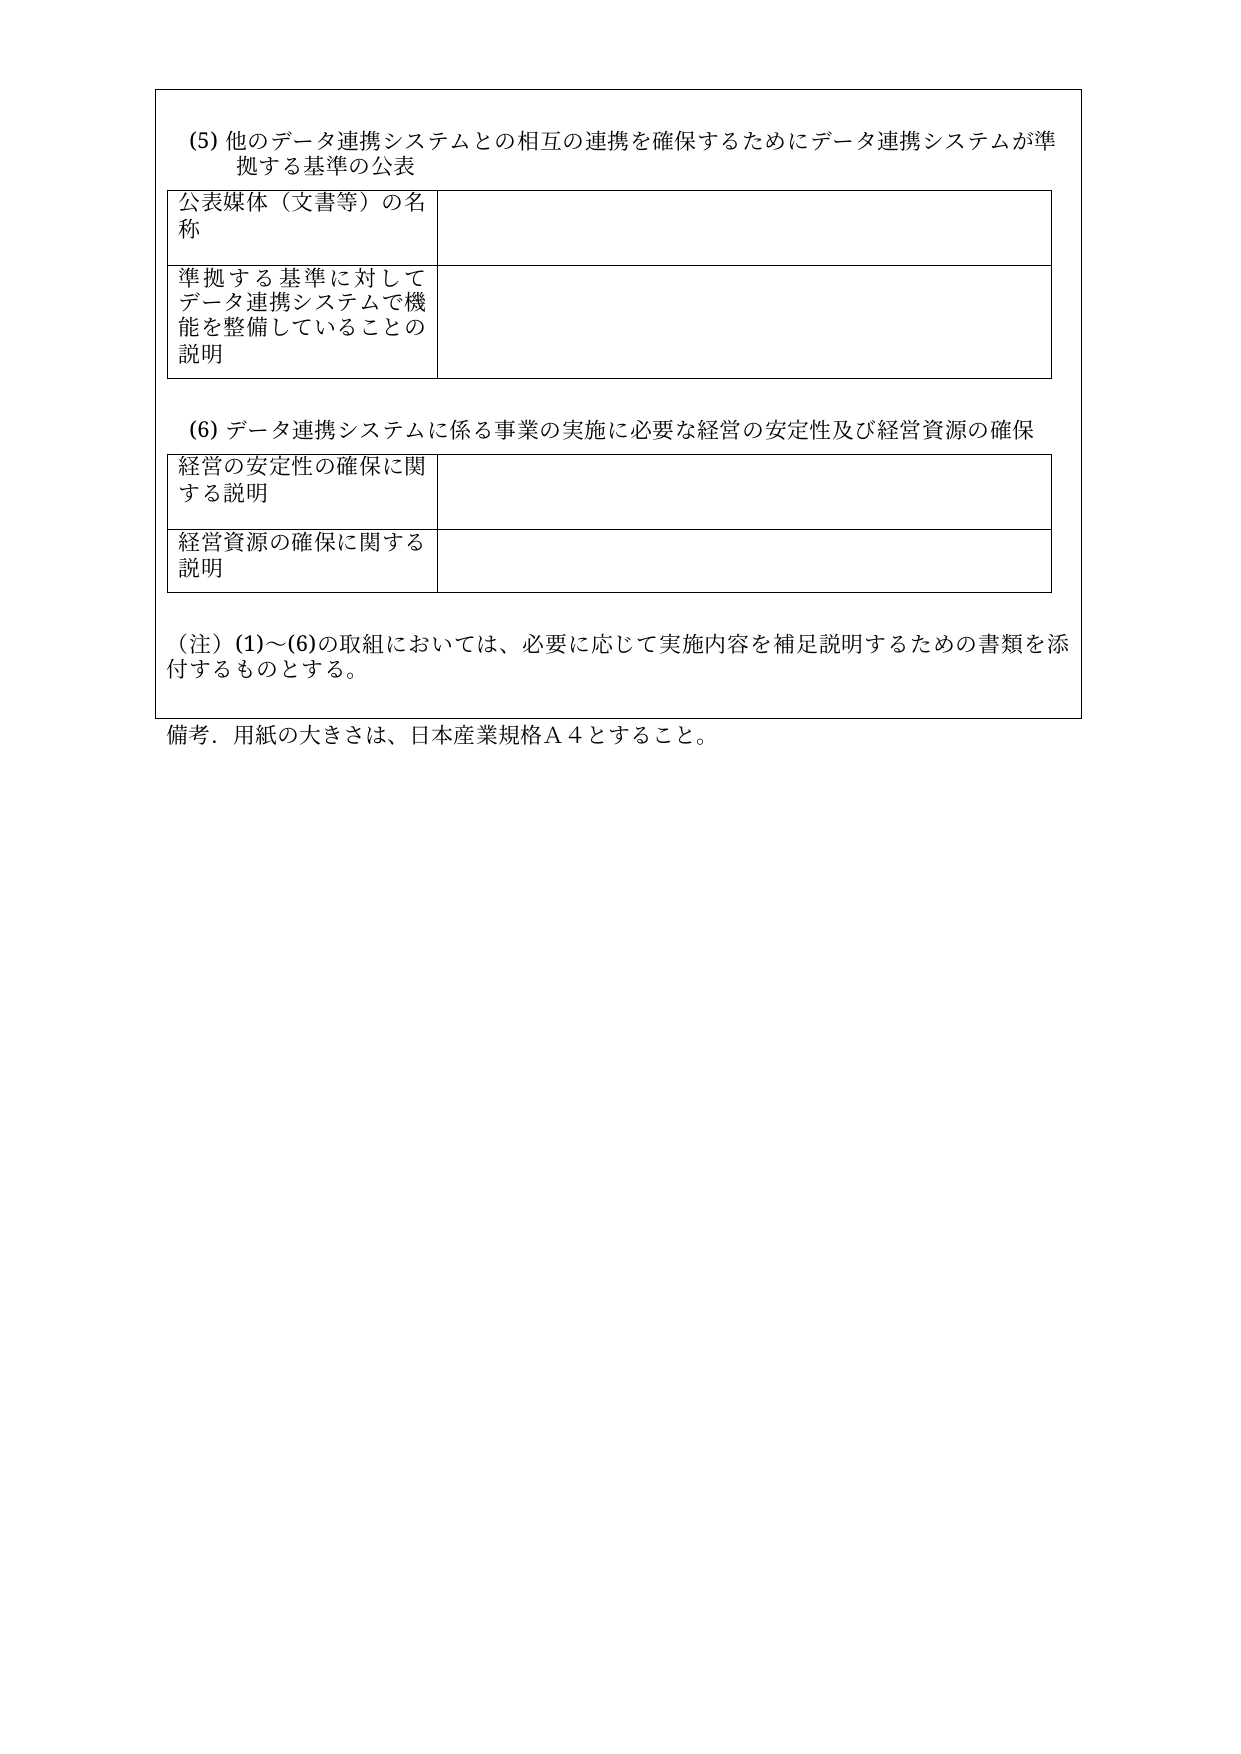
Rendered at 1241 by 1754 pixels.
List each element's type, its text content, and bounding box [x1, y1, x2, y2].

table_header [156, 90, 1081, 717]
text 備考．用紙の大きさは、日本産業規格Ａ４とすること。 [167, 719, 1070, 750]
